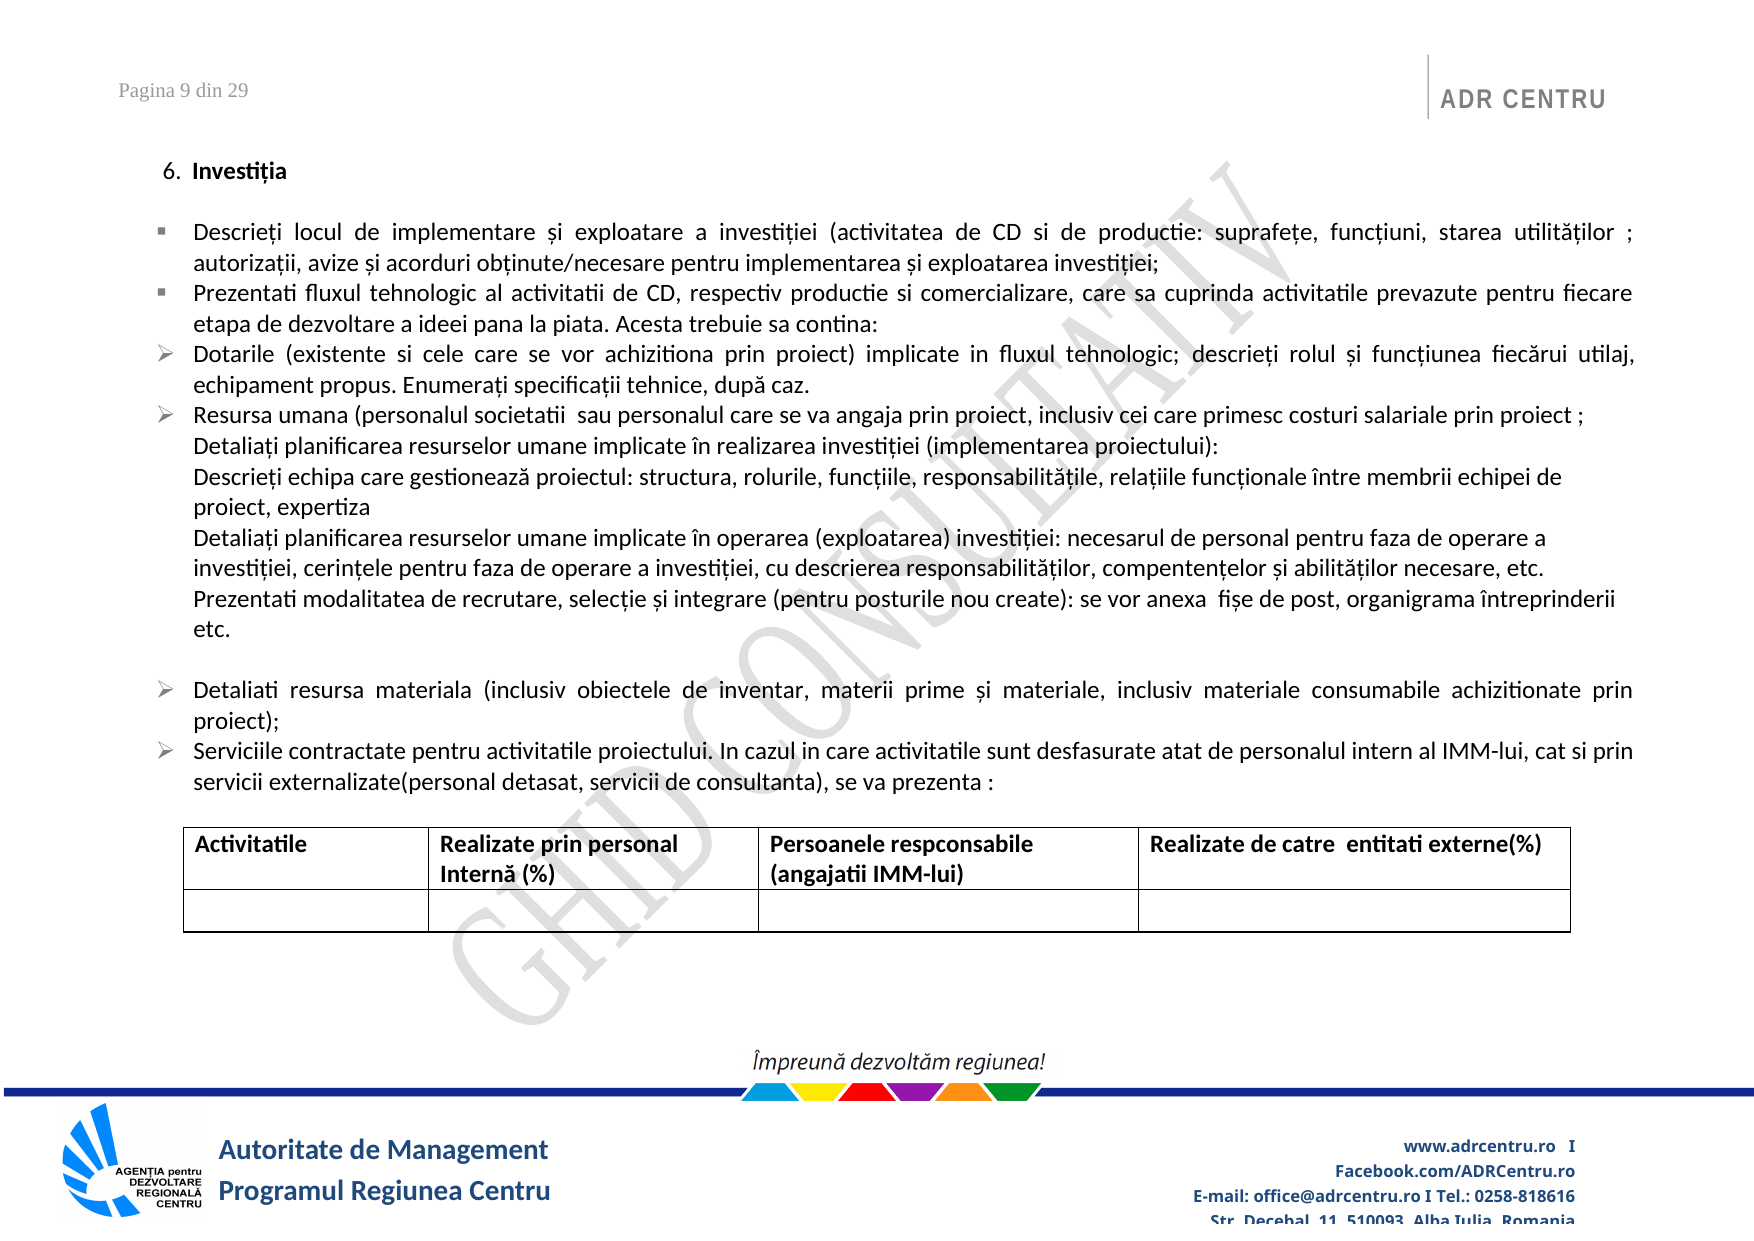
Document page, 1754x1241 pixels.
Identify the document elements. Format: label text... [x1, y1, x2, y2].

list Descrieți echipa care gestionează proiectul: structura, rolurile, funcțiile, responsabilitățile, relațiile funcționale între membrii echipei de proiect, expertiza [193, 461, 1636, 522]
list Detaliați planificarea resurselor umane implicate în realizarea investiției (implementarea proiectului): [193, 430, 1636, 461]
picture [3, 1083, 754, 1101]
list Resursa umana (personalul societatii sau personalul care se va angaja prin proiect, inclusiv cei care primesc costuri salariale prin proiect ; [156, 399, 1636, 430]
picture [62, 1103, 202, 1217]
picture [786, 1083, 1754, 1101]
list Dotarile (existente si cele care se vor achizitiona prin proiect) implicate in fluxul tehnologic; descrieți rolul și funcțiunea fiecărui utilaj, echipament propus. Enumerați specificații tehnice, după caz. [156, 338, 1636, 399]
table_cell [429, 890, 758, 931]
list Detaliati resursa materiala (inclusiv obiectele de inventar, materii prime și materiale, inclusiv materiale consumabile achizitionate prin proiect); [156, 674, 1636, 735]
table_cell [184, 890, 428, 931]
table_header Activitatile [184, 828, 428, 889]
list Prezentati modalitatea de recrutare, selecţie şi integrare (pentru posturile nou create): se vor anexa fișe de post, organigrama întreprinderii etc. [193, 583, 1636, 644]
subtitle Investiția [162, 155, 1636, 186]
table_cell [1139, 890, 1570, 931]
list Prezentati fluxul tehnologic al activitatii de CD, respectiv productie si comercializare, care sa cuprinda activitatile prevazute pentru fiecare etapa de dezvoltare a ideei pana la piata. Acesta trebuie sa contina: [156, 277, 1636, 338]
list Serviciile contractate pentru activitatile proiectului. In cazul in care activitatile sunt desfasurate atat de personalul intern al IMM-lui, cat si prin servicii externalizate(personal detasat, servicii de consultanta), se va prezenta : [156, 735, 1636, 796]
table_header Realizate de catre entitati externe(%) [1139, 828, 1570, 889]
picture [739, 1048, 1059, 1075]
table_cell [759, 890, 1138, 931]
table_header Realizate prin personal Internă (%) [429, 828, 758, 889]
list Detaliați planificarea resurselor umane implicate în operarea (exploatarea) investiției: necesarul de personal pentru faza de operare a investiției, cerințele pentru faza de operare a investiției, cu descrierea responsabilităților, compentențelor și abilităților necesare, etc. [193, 522, 1636, 583]
table_header Persoanele respconsabile (angajatii IMM-lui) [759, 828, 1138, 889]
list Descrieți locul de implementare și exploatare a investiției (activitatea de CD si de productie: suprafețe, funcțiuni, starea utilităților ; autorizații, avize și acorduri obținute/necesare pentru implementarea și exploatarea investiției; [156, 216, 1636, 277]
